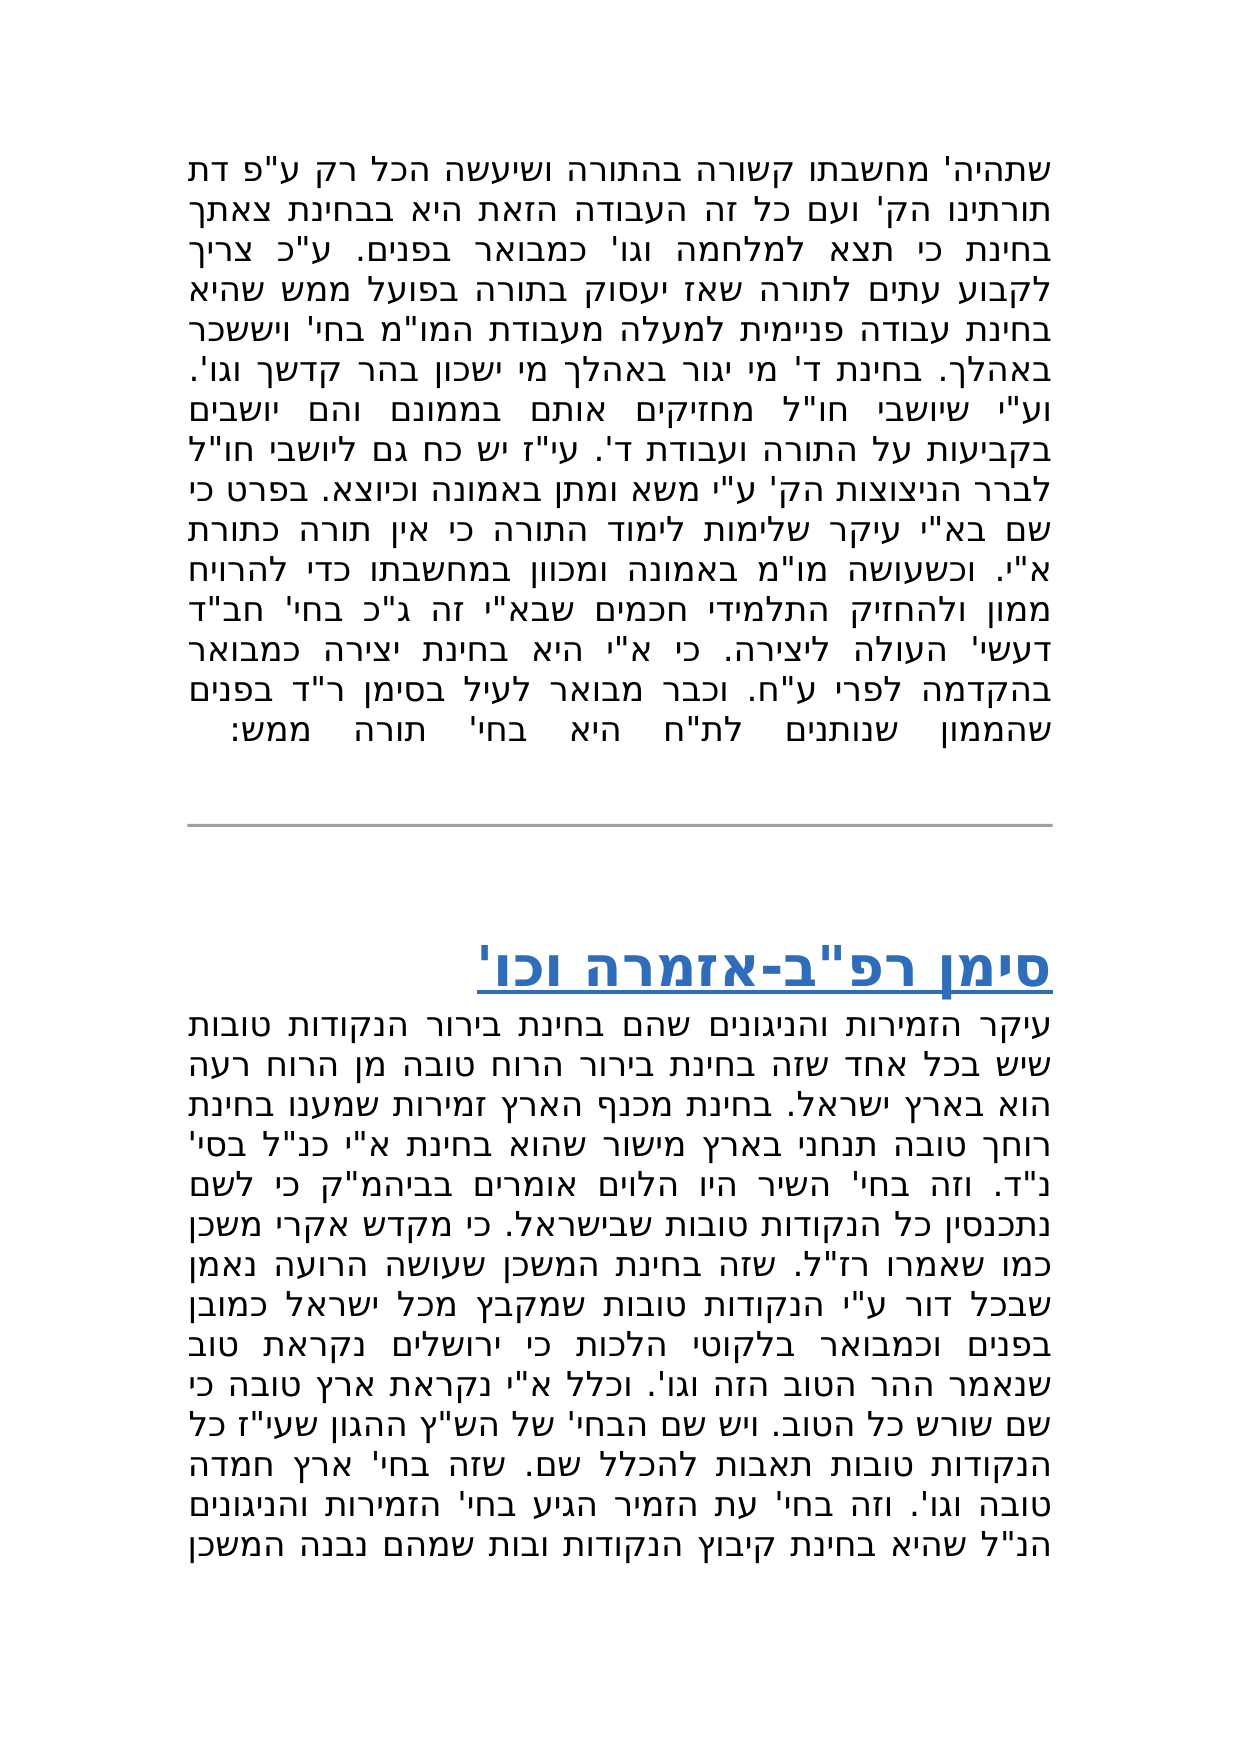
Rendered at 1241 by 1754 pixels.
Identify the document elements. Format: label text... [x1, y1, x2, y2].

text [187, 150, 1053, 819]
text סימן רפ"ב-אזמרה וכו' [187, 934, 1053, 1000]
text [187, 1005, 1053, 1565]
